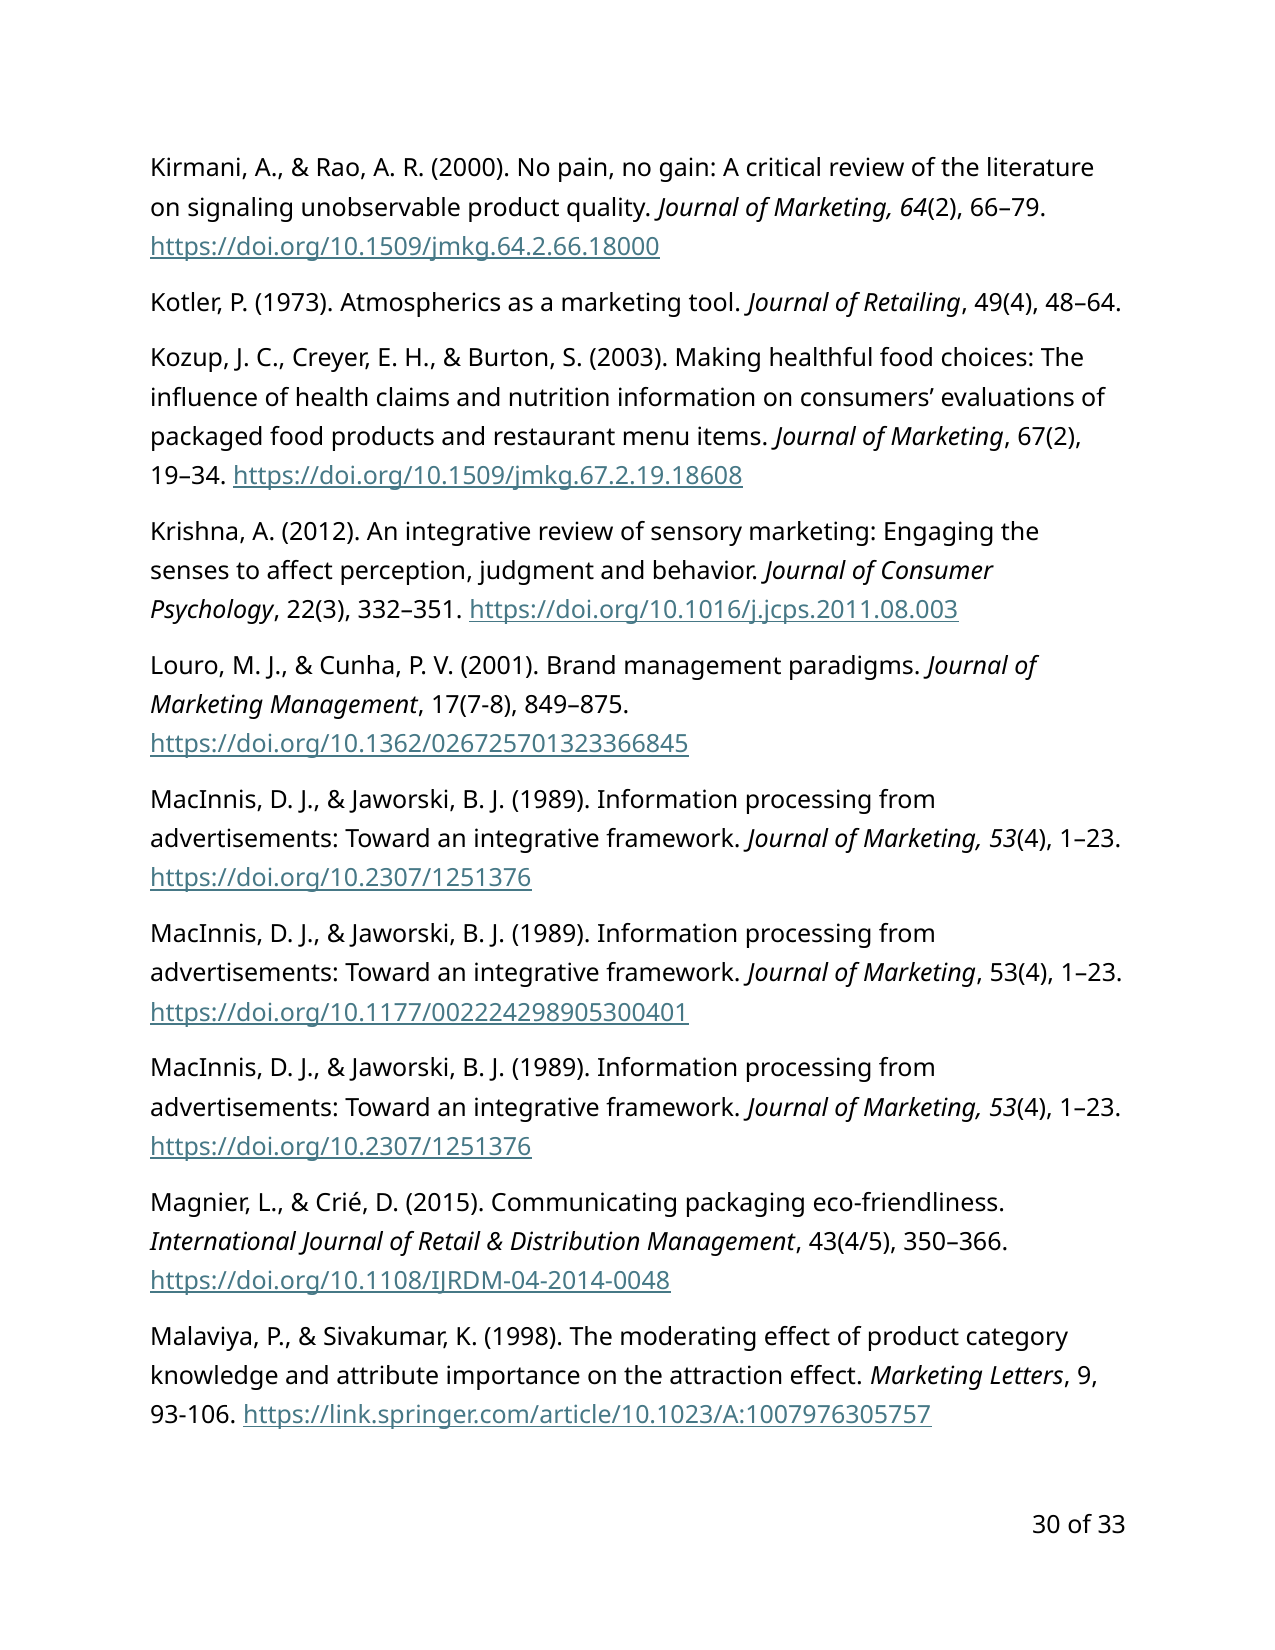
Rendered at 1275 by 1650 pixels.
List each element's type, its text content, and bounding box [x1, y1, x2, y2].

text Kirmani, A., & Rao, A. R. (2000). No pain, no gain: A critical review of the literature on signaling unobservable product quality. Journal of Marketing, 64(2), 66–79. https://doi.org/10.1509/jmkg.64.2.66.18000 [150, 150, 1125, 262]
text MacInnis, D. J., & Jaworski, B. J. (1989). Information processing from advertisements: Toward an integrative framework. Journal of Marketing, 53(4), 1–23. https://doi.org/10.2307/1251376 [150, 782, 1125, 894]
text Kozup, J. C., Creyer, E. H., & Burton, S. (2003). Making healthful food choices: The influence of health claims and nutrition information on consumers’ evaluations of packaged food products and restaurant menu items. Journal of Marketing, 67(2), 19–34. https://doi.org/10.1509/jmkg.67.2.19.18608 [150, 340, 1125, 492]
text Krishna, A. (2012). An integrative review of sensory marketing: Engaging the senses to affect perception, judgment and behavior. Journal of Consumer Psychology, 22(3), 332–351. https://doi.org/10.1016/j.jcps.2011.08.003 [150, 513, 1125, 626]
text Louro, M. J., & Cunha, P. V. (2001). Brand management paradigms. Journal of Marketing Management, 17(7-8), 849–875. https://doi.org/10.1362/026725701323366845 [150, 647, 1125, 760]
text MacInnis, D. J., & Jaworski, B. J. (1989). Information processing from advertisements: Toward an integrative framework. Journal of Marketing, 53(4), 1–23. https://doi.org/10.1177/002224298905300401 [150, 916, 1125, 1028]
text MacInnis, D. J., & Jaworski, B. J. (1989). Information processing from advertisements: Toward an integrative framework. Journal of Marketing, 53(4), 1–23. https://doi.org/10.2307/1251376 [150, 1050, 1125, 1162]
text Kotler, P. (1973). Atmospherics as a marketing tool. Journal of Retailing, 49(4), 48–64. [150, 284, 1125, 318]
text Magnier, L., & Crié, D. (2015). Communicating packaging eco-friendliness. International Journal of Retail & Distribution Management, 43(4/5), 350–366. https://doi.org/10.1108/IJRDM-04-2014-0048 [150, 1184, 1125, 1297]
text Malaviya, P., & Sivakumar, K. (1998). The moderating effect of product category knowledge and attribute importance on the attraction effect. Marketing Letters, 9, 93-106. https://link.springer.com/article/10.1023/A:1007976305757 [150, 1318, 1125, 1431]
